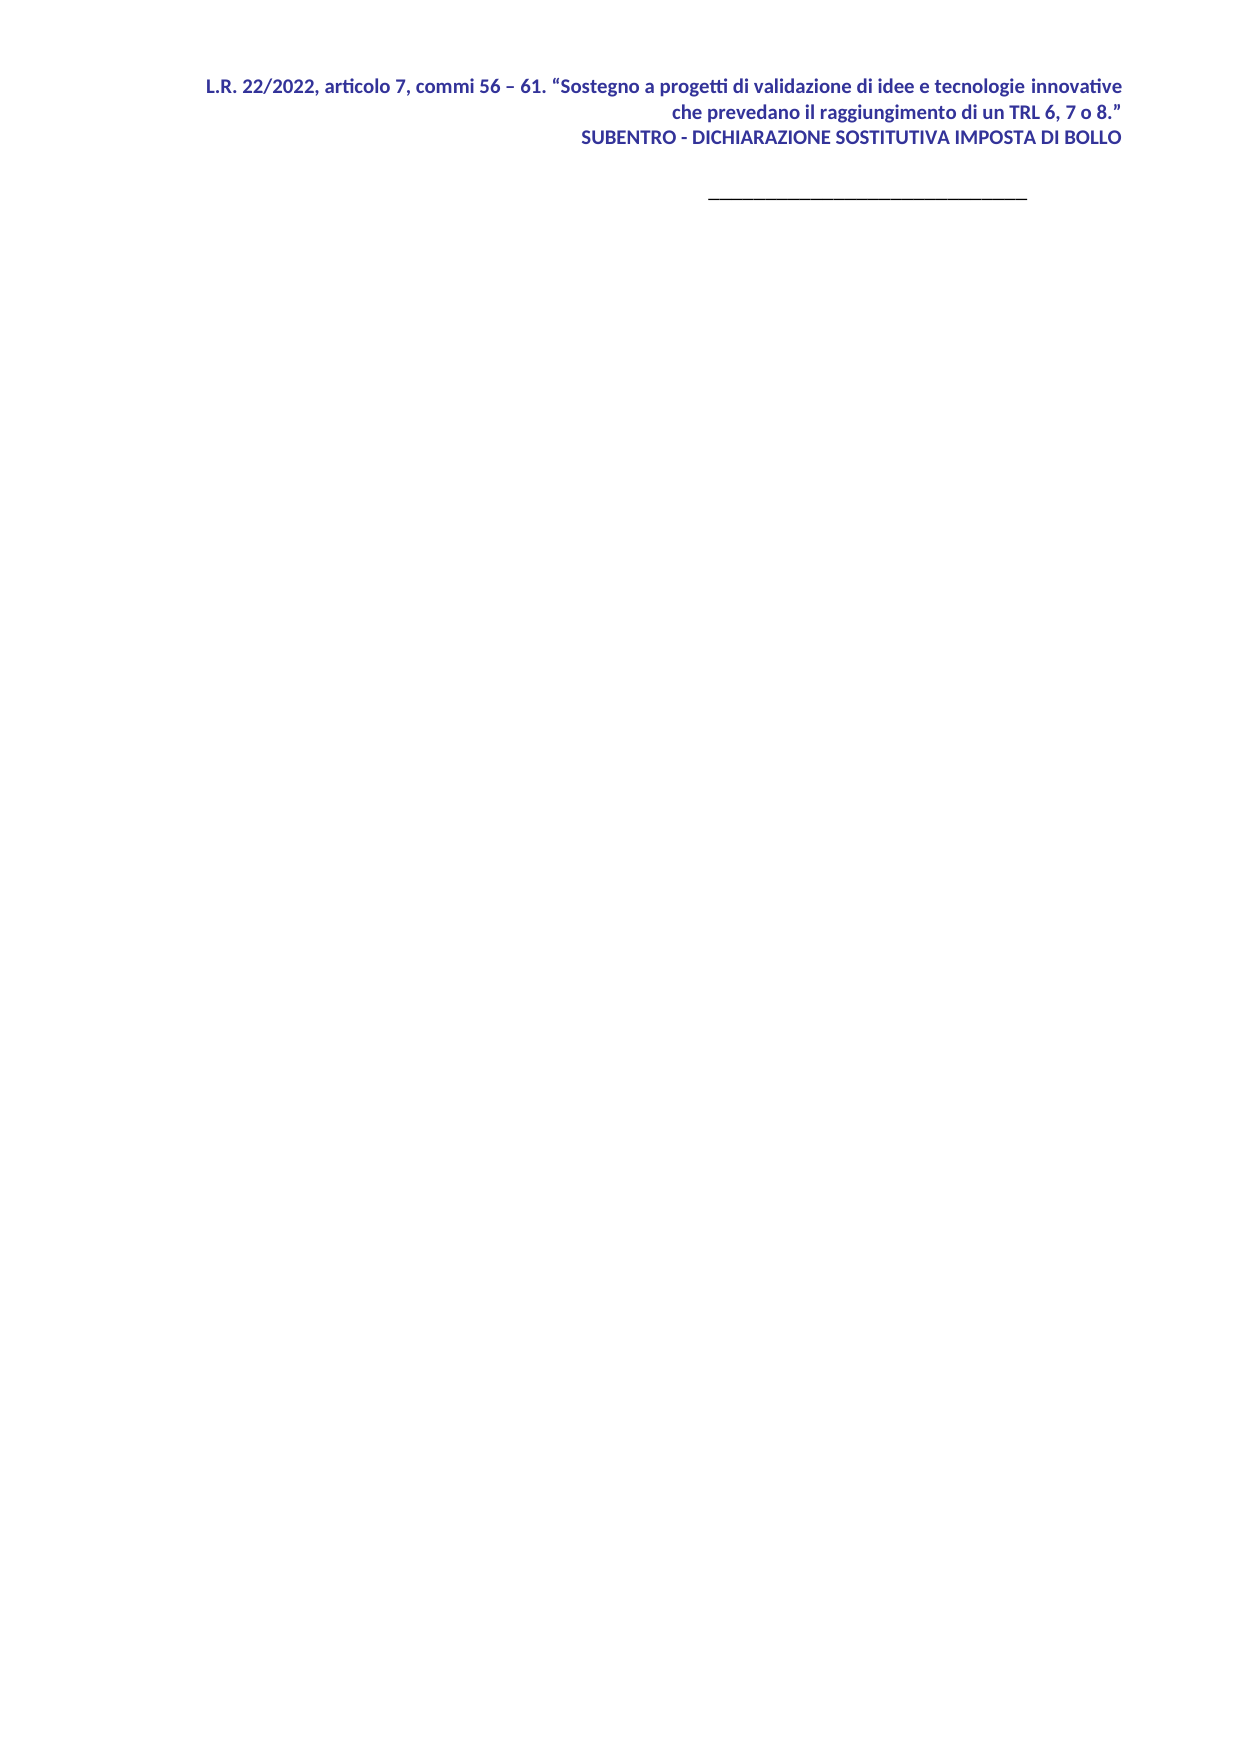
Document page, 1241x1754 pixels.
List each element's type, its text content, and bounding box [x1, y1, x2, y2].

text ____________________________ [634, 175, 1122, 203]
